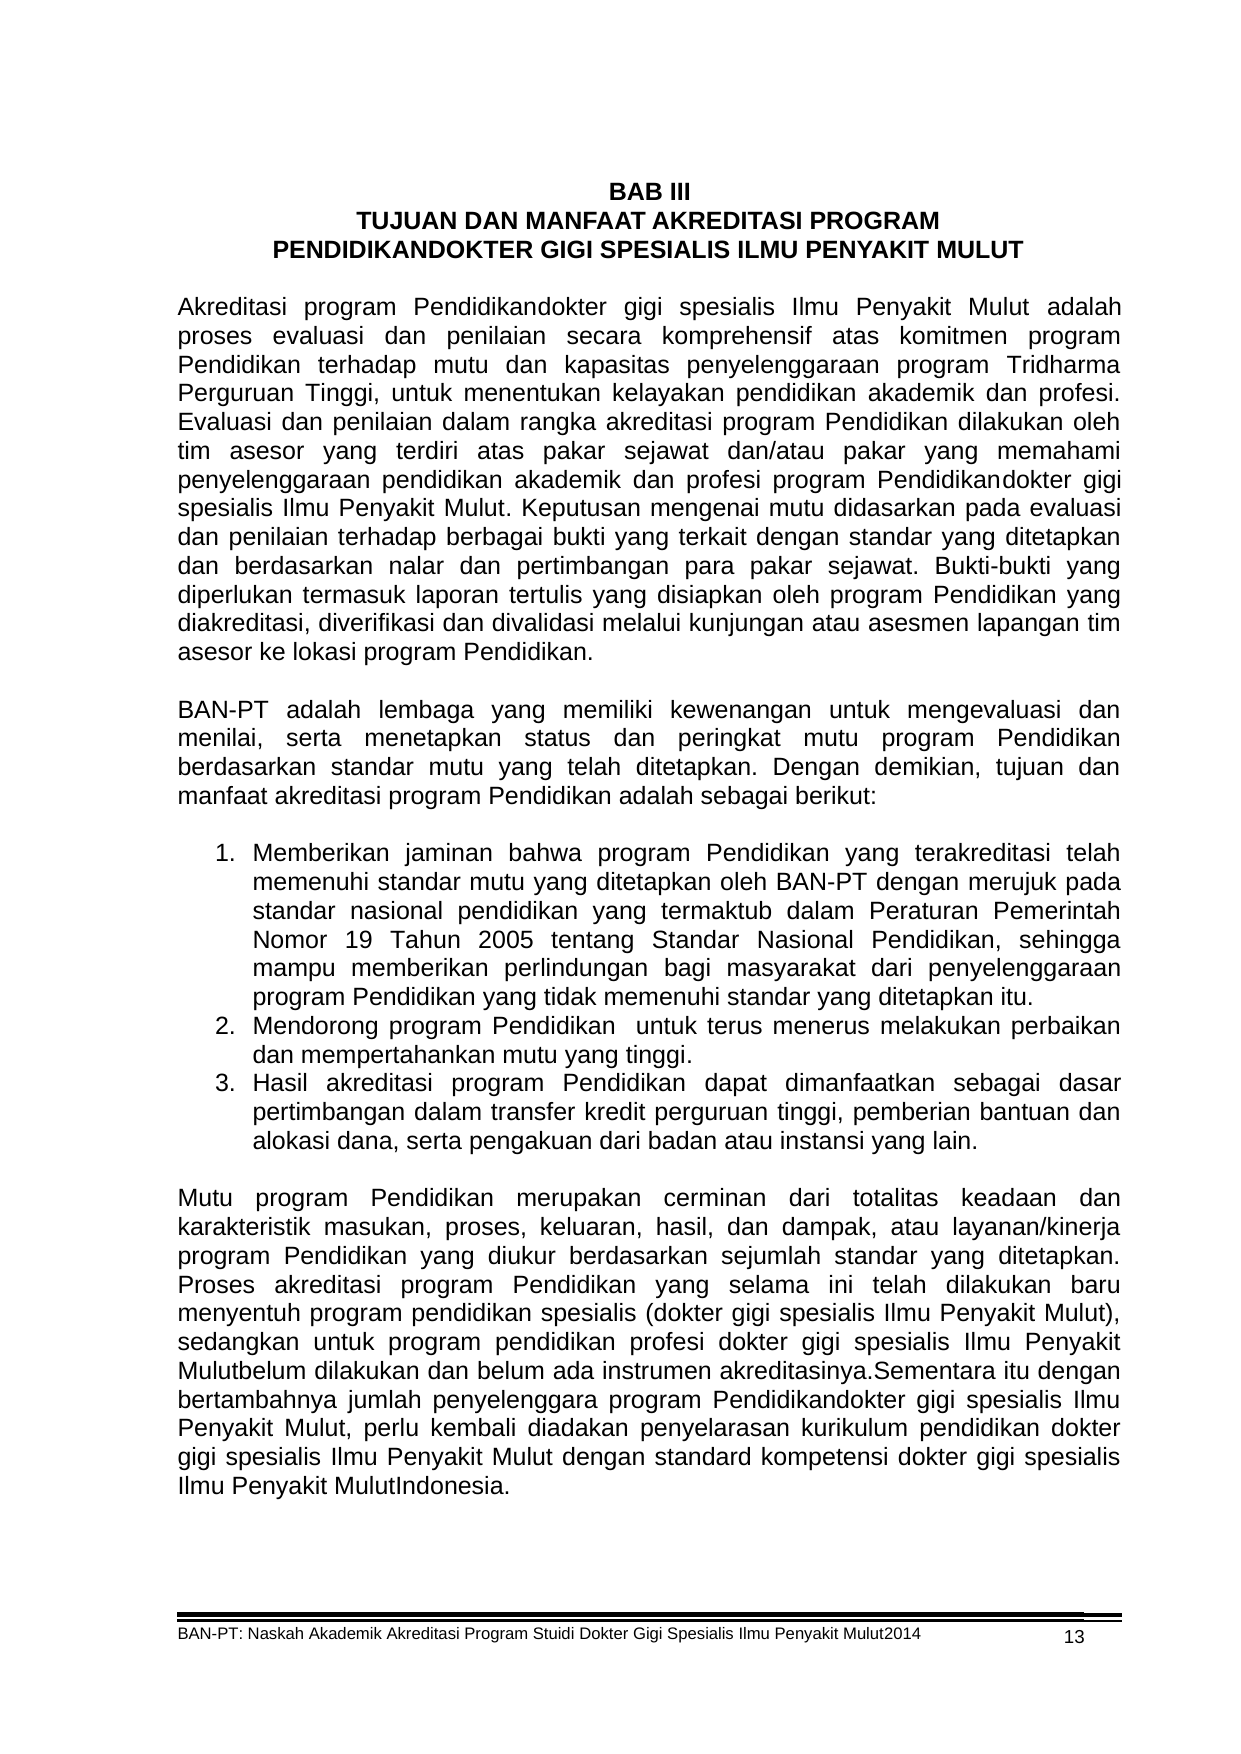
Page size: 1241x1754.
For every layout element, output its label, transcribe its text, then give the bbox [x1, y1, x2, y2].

list Mendorong program Pendidikan untuk terus menerus melakukan perbaikan dan mempertahankan mutu yang tinggi. [215, 1011, 1122, 1068]
subtitle TUJUAN DAN MANFAAT AKREDITASI PROGRAM PENDIDIKANDOKTER GIGI SPESIALIS ILMU PENYAKIT MULUT [271, 206, 1025, 263]
text Akreditasi program Pendidikandokter gigi spesialis Ilmu Penyakit Mulut adalah proses evaluasi dan penilaian secara komprehensif atas komitmen program Pendidikan terhadap mutu dan kapasitas penyelenggaraan program Tridharma Perguruan Tinggi, untuk menentukan kelayakan pendidikan akademik dan profesi. Evaluasi dan penilaian dalam rangka akreditasi program Pendidikan dilakukan oleh tim asesor yang terdiri atas pakar sejawat dan/atau pakar yang memahami penyelenggaraan pendidikan akademik dan profesi program Pendidikandokter gigi spesialis Ilmu Penyakit Mulut. Keputusan mengenai mutu didasarkan pada evaluasi dan penilaian terhadap berbagai bukti yang terkait dengan standar yang ditetapkan dan berdasarkan nalar dan pertimbangan para pakar sejawat. Bukti-bukti yang diperlukan termasuk laporan tertulis yang disiapkan oleh program Pendidikan yang diakreditasi, diverifikasi dan divalidasi melalui kunjungan atau asesmen lapangan tim asesor ke lokasi program Pendidikan. [177, 292, 1122, 666]
list Hasil akreditasi program Pendidikan dapat dimanfaatkan sebagai dasar pertimbangan dalam transfer kredit perguruan tinggi, pemberian bantuan dan alokasi dana, serta pengakuan dari badan atau instansi yang lain. [215, 1068, 1122, 1155]
text Mutu program Pendidikan merupakan cerminan dari totalitas keadaan dan karakteristik masukan, proses, keluaran, hasil, dan dampak, atau layanan/kinerja program Pendidikan yang diukur berdasarkan sejumlah standar yang ditetapkan. Proses akreditasi program Pendidikan yang selama ini telah dilakukan baru menyentuh program pendidikan spesialis (dokter gigi spesialis Ilmu Penyakit Mulut), sedangkan untuk program pendidikan profesi dokter gigi spesialis Ilmu Penyakit Mulutbelum dilakukan dan belum ada instrumen akreditasinya.Sementara itu dengan bertambahnya jumlah penyelenggara program Pendidikandokter gigi spesialis Ilmu Penyakit Mulut, perlu kembali diadakan penyelarasan kurikulum pendidikan dokter gigi spesialis Ilmu Penyakit Mulut dengan standard kompetensi dokter gigi spesialis Ilmu Penyakit MulutIndonesia. [177, 1183, 1122, 1500]
subtitle BAB III [177, 177, 1122, 206]
list Memberikan jaminan bahwa program Pendidikan yang terakreditasi telah memenuhi standar mutu yang ditetapkan oleh BAN-PT dengan merujuk pada standar nasional pendidikan yang termaktub dalam Peraturan Pemerintah Nomor 19 Tahun 2005 tentang Standar Nasional Pendidikan, sehingga mampu memberikan perlindungan bagi masyarakat dari penyelenggaraan program Pendidikan yang tidak memenuhi standar yang ditetapkan itu. [215, 838, 1122, 1011]
text BAN-PT adalah lembaga yang memiliki kewenangan untuk mengevaluasi dan menilai, serta menetapkan status dan peringkat mutu program Pendidikan berdasarkan standar mutu yang telah ditetapkan. Dengan demikian, tujuan dan manfaat akreditasi program Pendidikan adalah sebagai berikut: [177, 695, 1122, 810]
